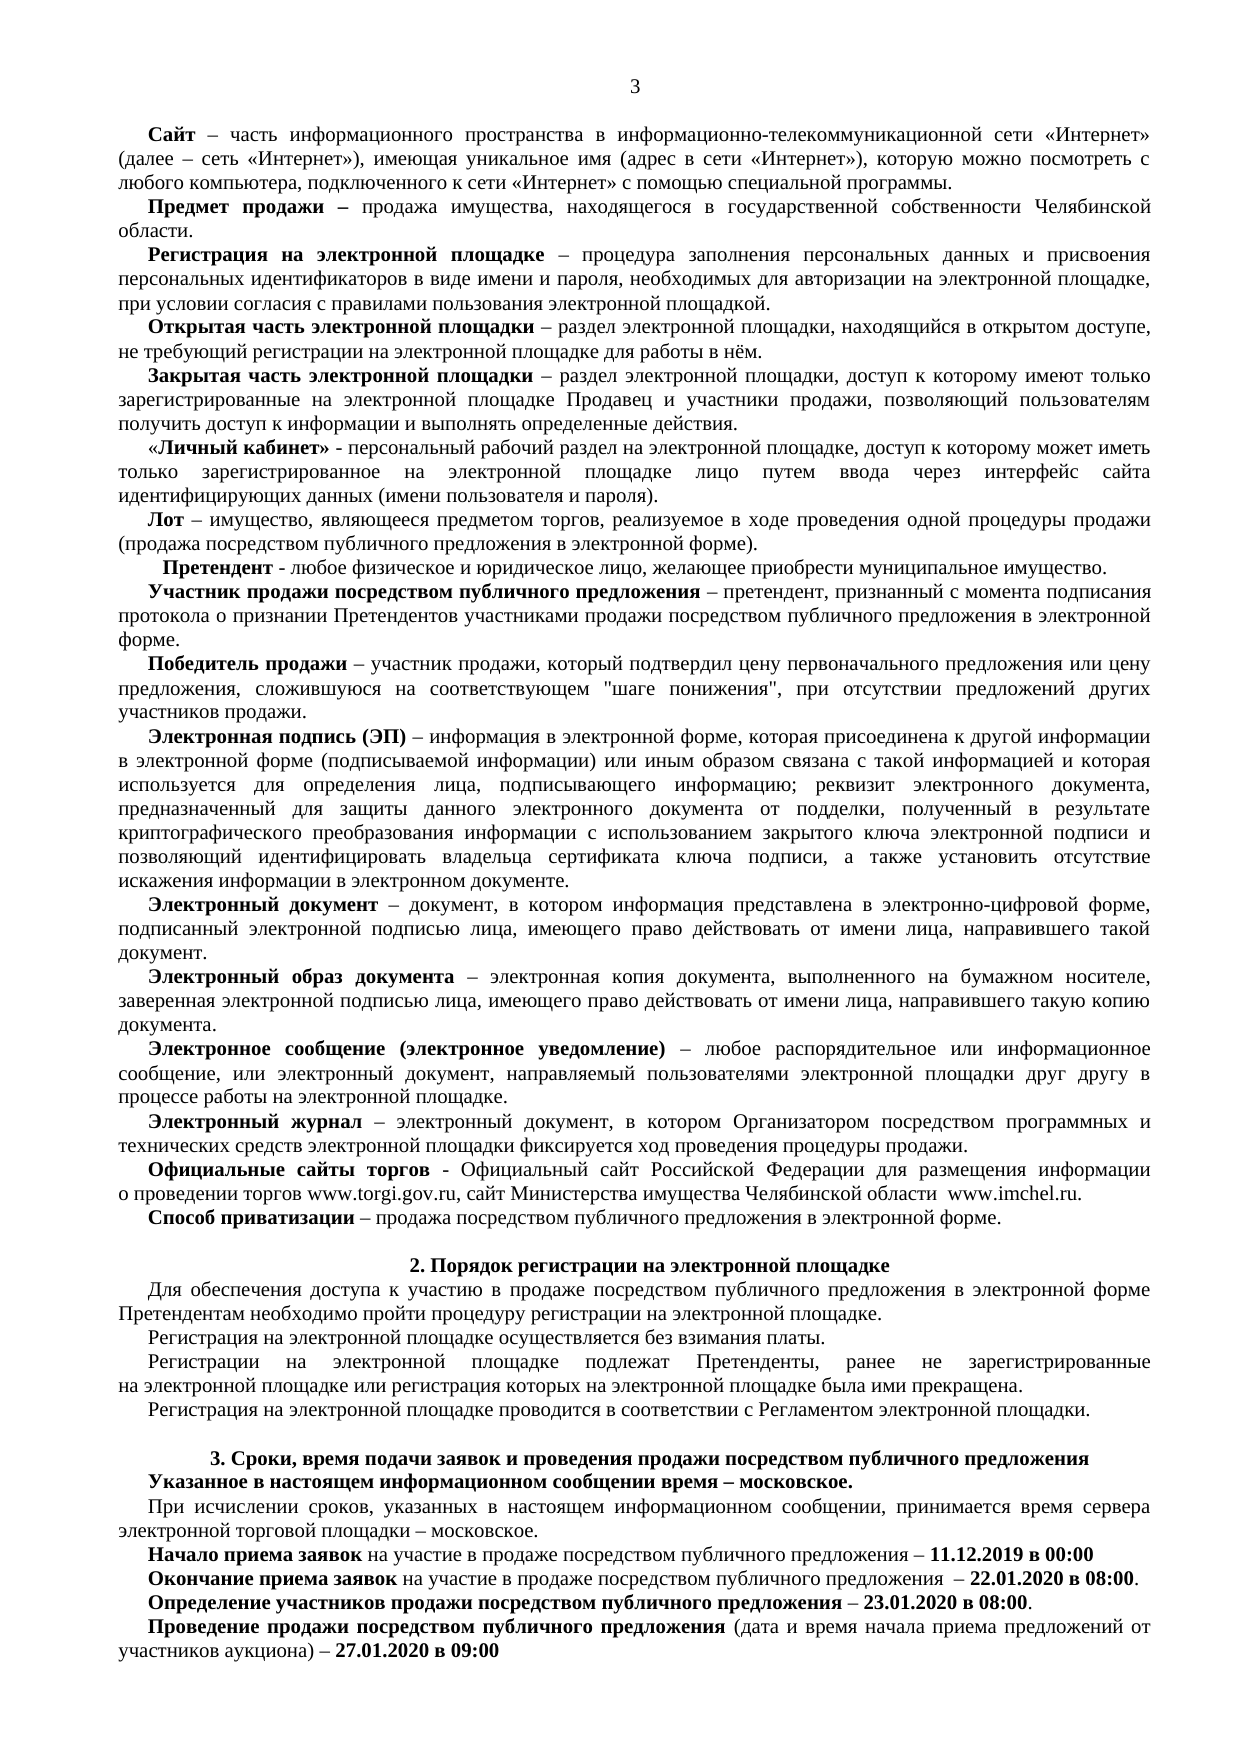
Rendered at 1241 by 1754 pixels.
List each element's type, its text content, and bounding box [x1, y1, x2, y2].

text Официальные сайты торгов - Официальный сайт Российской Федерации для размещения информации о проведении торгов www.torgi.gov.ru, сайт Министерства имущества Челябинской области www.imchel.ru. [118, 1157, 1152, 1205]
text Лот – имущество, являющееся предметом торгов, реализуемое в ходе проведения одной процедуры продажи (продажа посредством публичного предложения в электронной форме). [118, 507, 1152, 555]
text Электронный документ – документ, в котором информация представлена в электронно-цифровой форме, подписанный электронной подписью лица, имеющего право действовать от имени лица, направившего такой документ. [118, 892, 1152, 964]
text Указанное в настоящем информационном сообщении время – московское. [118, 1469, 1152, 1493]
text Регистрация на электронной площадке проводится в соответствии с Регламентом электронной площадки. [118, 1397, 1152, 1421]
text Электронный журнал – электронный документ, в котором Организатором посредством программных и технических средств электронной площадки фиксируется ход проведения процедуры продажи. [118, 1108, 1152, 1157]
text Победитель продажи – участник продажи, который подтвердил цену первоначального предложения или цену предложения, сложившуюся на соответствующем "шаге понижения", при отсутствии предложений других участников продажи. [118, 651, 1152, 723]
text Регистрации на электронной площадке подлежат Претенденты, ранее не зарегистрированные на электронной площадке или регистрация которых на электронной площадке была ими прекращена. [118, 1349, 1152, 1397]
text Претендент - любое физическое и юридическое лицо, желающее приобрести муниципальное имущество. [118, 555, 1152, 579]
text Окончание приема заявок на участие в продаже посредством публичного предложения – 22.01.2020 в 08:00. [118, 1566, 1152, 1590]
text Электронная подпись (ЭП) – информация в электронной форме, которая присоединена к другой информации в электронной форме (подписываемой информации) или иным образом связана с такой информацией и которая используется для определения лица, подписывающего информацию; реквизит электронного документа, предназначенный для защиты данного электронного документа от подделки, полученный в результате криптографического преобразования информации с использованием закрытого ключа электронной подписи и позволяющий идентифицировать владельца сертификата ключа подписи, а также установить отсутствие искажения информации в электронном документе. [118, 723, 1152, 892]
text Электронный образ документа – электронная копия документа, выполненного на бумажном носителе, заверенная электронной подписью лица, имеющего право действовать от имени лица, направившего такую копию документа. [118, 964, 1152, 1036]
text Определение участников продажи посредством публичного предложения – 23.01.2020 в 08:00. [118, 1590, 1152, 1614]
text «Личный кабинет» - персональный рабочий раздел на электронной площадке, доступ к которому может иметь только зарегистрированное на электронной площадке лицо путем ввода через интерфейс сайта идентифицирующих данных (имени пользователя и пароля). [118, 435, 1152, 507]
text Способ приватизации – продажа посредством публичного предложения в электронной форме. [118, 1205, 1152, 1229]
text Сайт – часть информационного пространства в информационно-телекоммуникационной сети «Интернет» (далее – сеть «Интернет»), имеющая уникальное имя (адрес в сети «Интернет»), которую можно посмотреть с любого компьютера, подключенного к сети «Интернет» с помощью специальной программы. [118, 122, 1152, 194]
text Проведение продажи посредством публичного предложения (дата и время начала приема предложений от участников аукциона) – 27.01.2020 в 09:00 [118, 1614, 1152, 1662]
text 2. Порядок регистрации на электронной площадке [118, 1253, 1152, 1277]
text 3. Сроки, время подачи заявок и проведения продажи посредством публичного предложения [118, 1445, 1152, 1469]
text Регистрация на электронной площадке осуществляется без взимания платы. [118, 1325, 1152, 1349]
text Регистрация на электронной площадке – процедура заполнения персональных данных и присвоения персональных идентификаторов в виде имени и пароля, необходимых для авторизации на электронной площадке, при условии согласия с правилами пользования электронной площадкой. [118, 242, 1152, 314]
text Электронное сообщение (электронное уведомление) – любое распорядительное или информационное сообщение, или электронный документ, направляемый пользователями электронной площадки друг другу в процессе работы на электронной площадке. [118, 1036, 1152, 1108]
text Для обеспечения доступа к участию в продаже посредством публичного предложения в электронной форме Претендентам необходимо пройти процедуру регистрации на электронной площадке. [118, 1277, 1152, 1325]
text При исчислении сроков, указанных в настоящем информационном сообщении, принимается время сервера электронной торговой площадки – московское. [118, 1493, 1152, 1542]
text Предмет продажи – продажа имущества, находящегося в государственной собственности Челябинской области. [118, 194, 1152, 242]
text Участник продажи посредством публичного предложения – претендент, признанный с момента подписания протокола о признании Претендентов участниками продажи посредством публичного предложения в электронной форме. [118, 579, 1152, 651]
text Открытая часть электронной площадки – раздел электронной площадки, находящийся в открытом доступе, не требующий регистрации на электронной площадке для работы в нём. [118, 314, 1152, 363]
text Начало приема заявок на участие в продаже посредством публичного предложения – 11.12.2019 в 00:00 [118, 1542, 1152, 1566]
text Закрытая часть электронной площадки – раздел электронной площадки, доступ к которому имеют только зарегистрированные на электронной площадке Продавец и участники продажи, позволяющий пользователям получить доступ к информации и выполнять определенные действия. [118, 363, 1152, 435]
